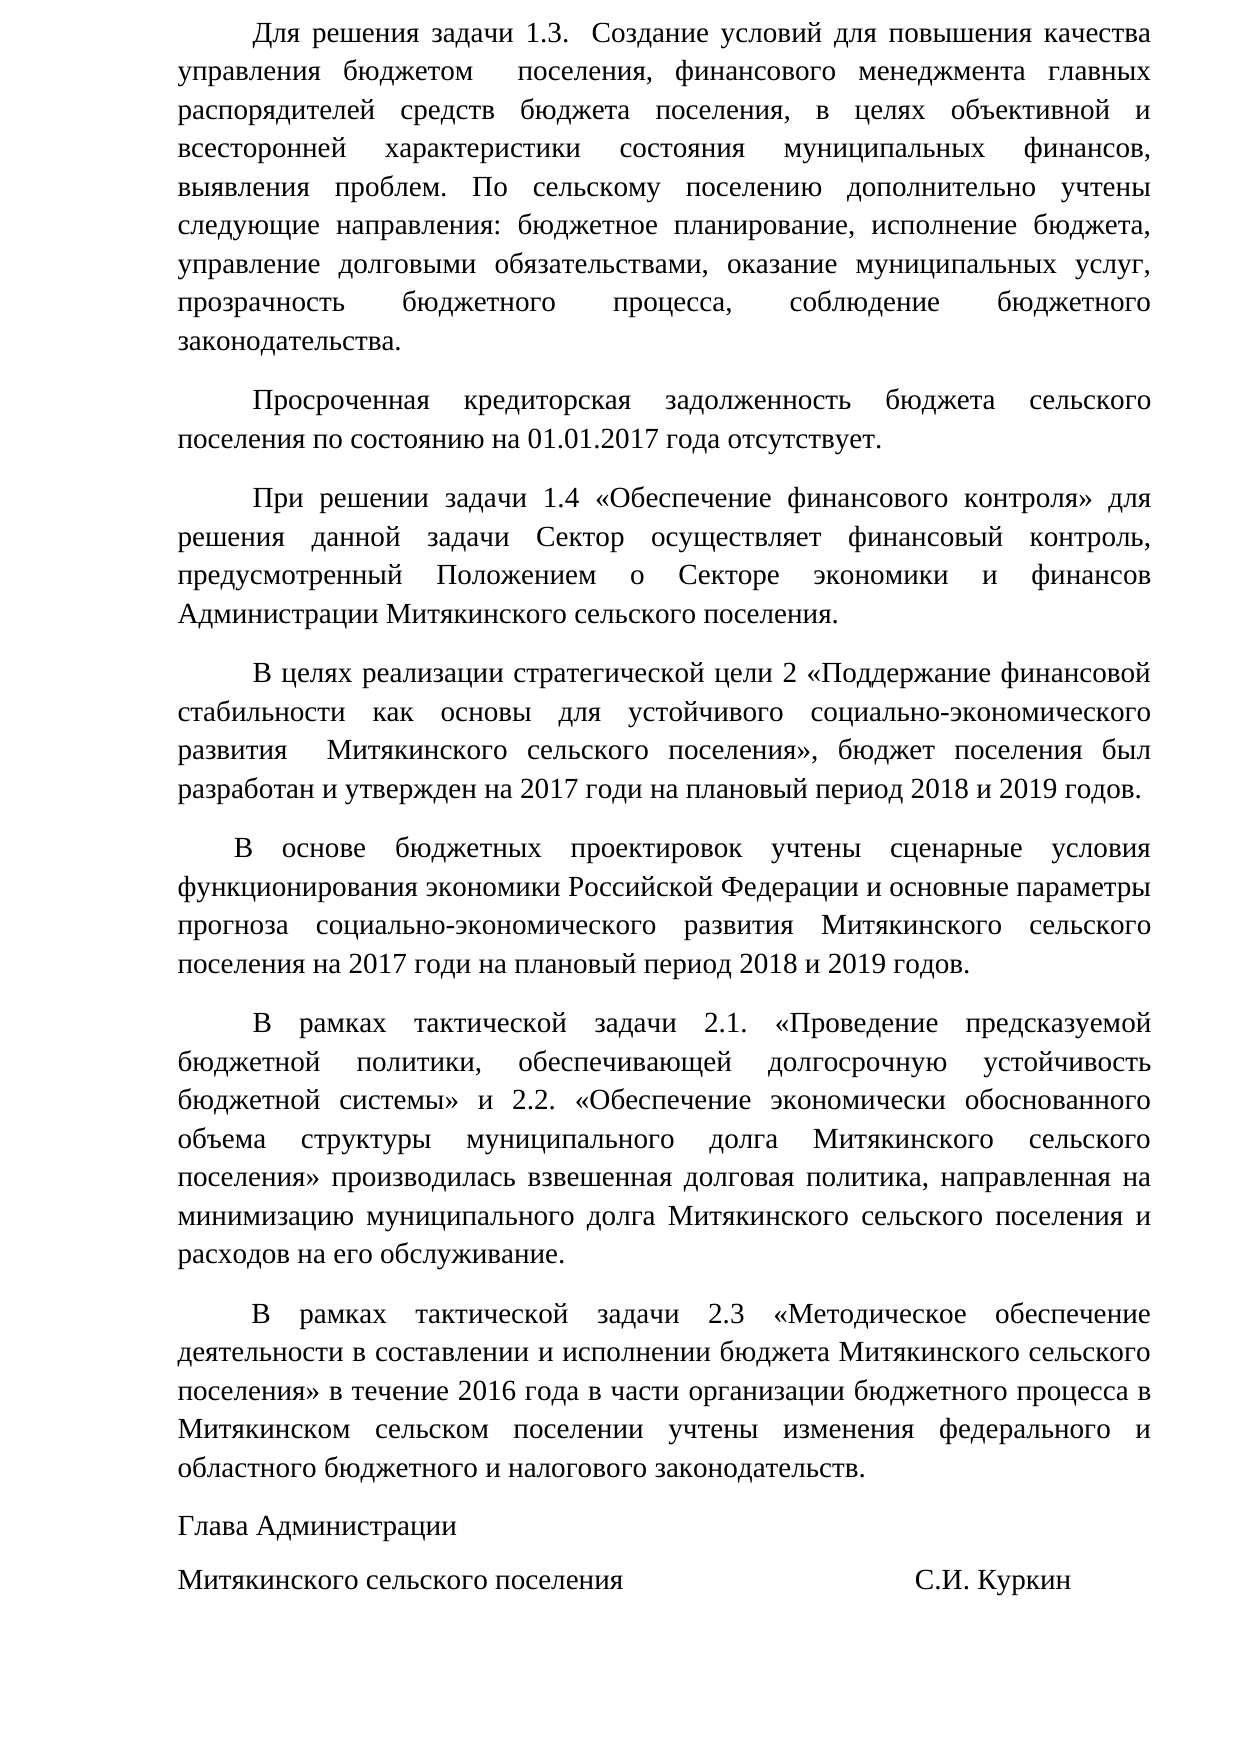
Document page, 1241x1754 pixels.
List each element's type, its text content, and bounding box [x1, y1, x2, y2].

text В рамках тактической задачи 2.3 «Методическое обеспечение деятельности в составлении и исполнении бюджета Митякинского сельского поселения» в течение 2016 года в части организации бюджетного процесса в Митякинском сельском поселении учтены изменения федерального и областного бюджетного и налогового законодательств. [177, 1296, 1152, 1484]
text В целях реализации стратегической цели 2 «Поддержание финансовой стабильности как основы для устойчивого социально-экономического развития Митякинского сельского поселения», бюджет поселения был разработан и утвержден на 2017 годи на плановый период 2018 и 2019 годов. [177, 655, 1152, 804]
text В рамках тактической задачи 2.1. «Проведение предсказуемой бюджетной политики, обеспечивающей долгосрочную устойчивость бюджетной системы» и 2.2. «Обеспечение экономически обоснованного объема структуры муниципального долга Митякинского сельского поселения» производилась взвешенная долговая политика, направленная на минимизацию муниципального долга Митякинского сельского поселения и расходов на его обслуживание. [177, 1005, 1152, 1270]
text При решении задачи 1.4 «Обеспечение финансового контроля» для решения данной задачи Сектор осуществляет финансовый контроль, предусмотренный Положением о Секторе экономики и финансов Администрации Митякинского сельского поселения. [177, 480, 1152, 629]
text Просроченная кредиторская задолженность бюджета сельского поселения по состоянию на 01.01.2017 года отсутствует. [177, 382, 1152, 454]
text Глава Администрации [177, 1509, 1152, 1542]
text Митякинского сельского поселения С.И. Куркин [177, 1563, 1152, 1596]
text В основе бюджетных проектировок учтены сценарные условия функционирования экономики Российской Федерации и основные параметры прогноза социально-экономического развития Митякинского сельского поселения на 2017 годи на плановый период 2018 и 2019 годов. [177, 830, 1152, 979]
text Для решения задачи 1.3. Создание условий для повышения качества управления бюджетом поселения, финансового менеджмента главных распорядителей средств бюджета поселения, в целях объективной и всесторонней характеристики состояния муниципальных финансов, выявления проблем. По сельскому поселению дополнительно учтены следующие направления: бюджетное планирование, исполнение бюджета, управление долговыми обязательствами, оказание муниципальных услуг, прозрачность бюджетного процесса, соблюдение бюджетного законодательства. [177, 15, 1152, 357]
